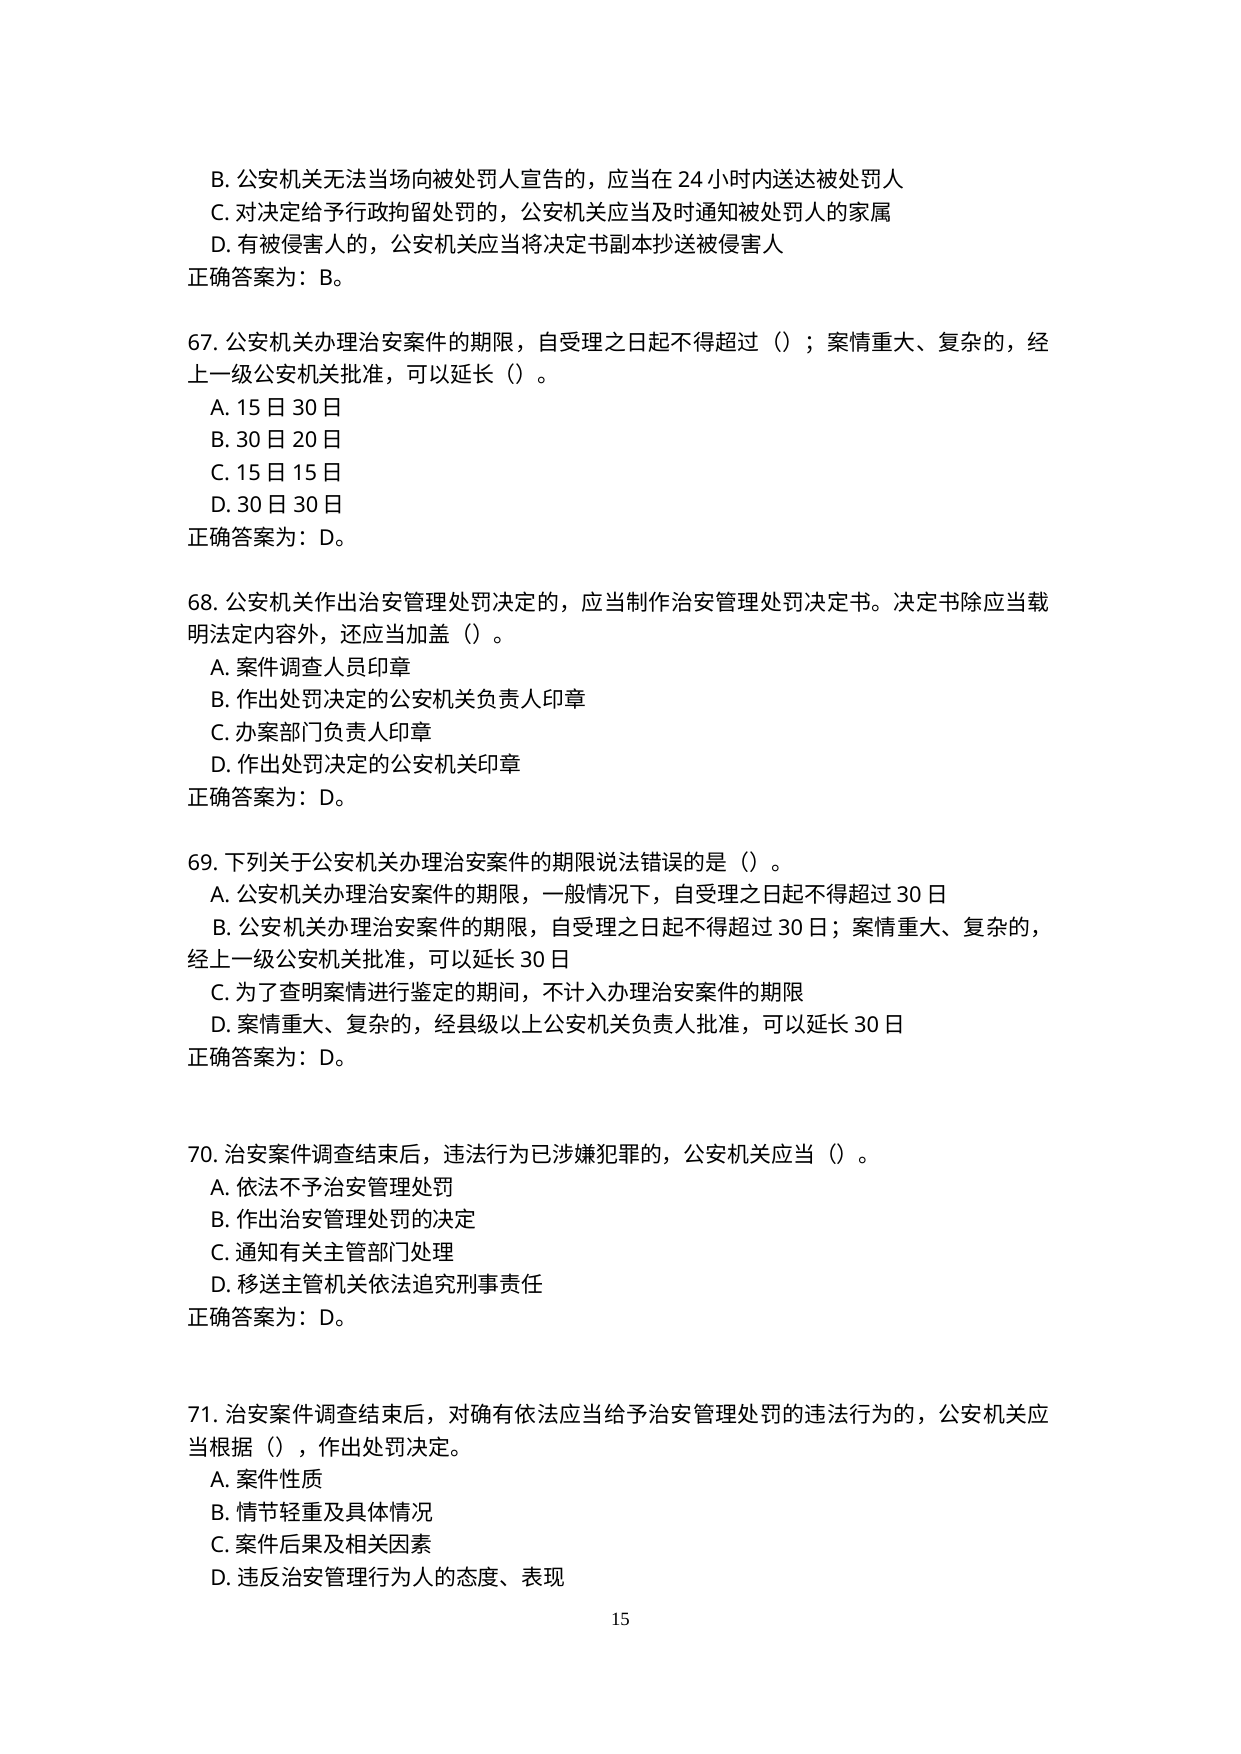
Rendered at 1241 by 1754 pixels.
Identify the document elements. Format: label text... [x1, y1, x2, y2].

text 正确答案为：D。 [187, 1299, 1053, 1332]
text D. 移送主管机关依法追究刑事责任 [187, 1267, 1053, 1299]
text A. 案件调查人员印章 [187, 649, 1053, 682]
text C. 对决定给予行政拘留处罚的，公安机关应当及时通知被处罚人的家属 [187, 194, 1053, 227]
text 正确答案为：D。 [187, 779, 1053, 812]
text 正确答案为：D。 [187, 1039, 1053, 1072]
text D. 30日 30日 [187, 487, 1053, 519]
text D. 作出处罚决定的公安机关印章 [187, 747, 1053, 779]
text 70. 治安案件调查结束后，违法行为已涉嫌犯罪的，公安机关应当（）。 [187, 1137, 1053, 1169]
text A. 案件性质 [187, 1462, 1053, 1494]
text B. 作出处罚决定的公安机关负责人印章 [187, 682, 1053, 714]
text 67. 公安机关办理治安案件的期限，自受理之日起不得超过（）；案情重大、复杂的，经上一级公安机关批准，可以延长（）。 [187, 324, 1053, 389]
text D. 有被侵害人的，公安机关应当将决定书副本抄送被侵害人 [187, 227, 1053, 259]
text 正确答案为：D。 [187, 519, 1053, 552]
text D. 违反治安管理行为人的态度、表现 [187, 1559, 1053, 1592]
text C. 15日 15日 [187, 454, 1053, 487]
text 68. 公安机关作出治安管理处罚决定的，应当制作治安管理处罚决定书。决定书除应当载明法定内容外，还应当加盖（）。 [187, 584, 1053, 649]
text B. 公安机关无法当场向被处罚人宣告的，应当在24小时内送达被处罚人 [187, 162, 1053, 194]
text C. 办案部门负责人印章 [187, 714, 1053, 747]
text C. 为了查明案情进行鉴定的期间，不计入办理治安案件的期限 [187, 974, 1053, 1007]
text A. 依法不予治安管理处罚 [187, 1169, 1053, 1202]
text 69. 下列关于公安机关办理治安案件的期限说法错误的是（）。 [187, 844, 1053, 877]
text C. 案件后果及相关因素 [187, 1527, 1053, 1559]
text B. 公安机关办理治安案件的期限，自受理之日起不得超过30日；案情重大、复杂的，经上一级公安机关批准，可以延长30日 [187, 909, 1053, 974]
text A. 15日 30日 [187, 389, 1053, 422]
text B. 作出治安管理处罚的决定 [187, 1202, 1053, 1234]
text 71. 治安案件调查结束后，对确有依法应当给予治安管理处罚的违法行为的，公安机关应当根据（），作出处罚决定。 [187, 1397, 1053, 1462]
text C. 通知有关主管部门处理 [187, 1234, 1053, 1267]
text 正确答案为：B。 [187, 259, 1053, 292]
text A. 公安机关办理治安案件的期限，一般情况下，自受理之日起不得超过30日 [187, 877, 1053, 909]
text B. 情节轻重及具体情况 [187, 1494, 1053, 1527]
text B. 30日 20日 [187, 422, 1053, 454]
text D. 案情重大、复杂的，经县级以上公安机关负责人批准，可以延长30日 [187, 1007, 1053, 1039]
